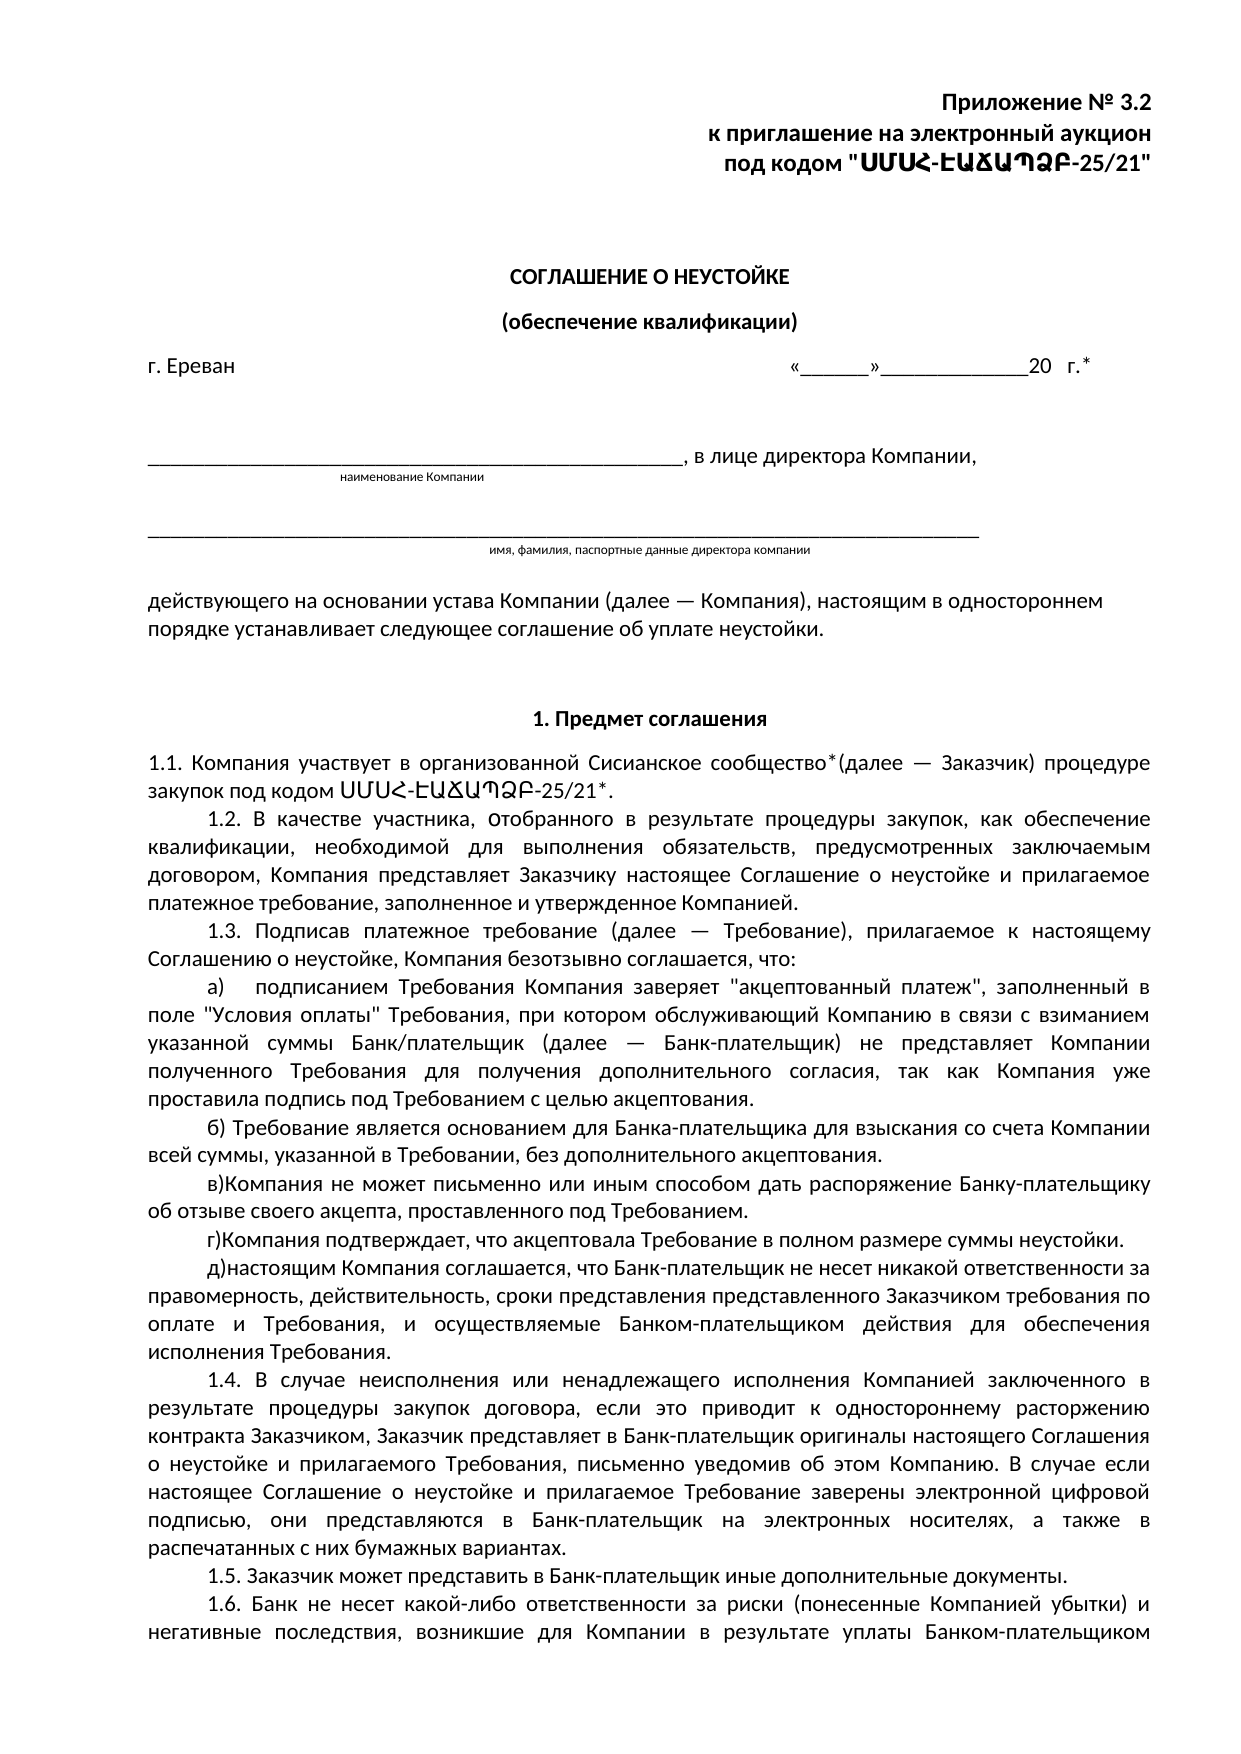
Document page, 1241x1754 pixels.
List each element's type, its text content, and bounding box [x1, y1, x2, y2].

text наименование Компании [340, 469, 1152, 497]
text 1.1. Компания участвует в организованной Сисианское сообщество*(далее — Заказчик) процедуре закупок под кодом ՍՄՍՀ-ԷԱՃԱՊՁԲ-25/21*. [148, 748, 1152, 804]
text 1. Предмет соглашения [148, 704, 1152, 732]
text действующего на основании устава Компании (далее — Компания), настоящим в одностороннем [148, 586, 1152, 614]
text 1.2. В качестве участника, օтобранного в результате процедуры закупок, как обеспечение квалификации, необходимой для выполнения обязательств, предусмотренных заключаемым договором, Kомпания представляет Заказчику настоящее Соглашение о неустойке и прилагаемое платежное требование, заполненное и утвержденное Компанией. [148, 804, 1152, 916]
text _________________________________________________________________________ [148, 513, 1152, 542]
text под кодом "ՍՄՍՀ-ԷԱՃԱՊՁԲ-25/21" [177, 147, 1152, 178]
text д)настоящим Компания соглашается, что Банк-плательщик не несет никакой ответственности за правомерность, действительность, сроки представления представленного Заказчиком требования по оплате и Требования, и осуществляемые Банком-плательщиком действия для обеспечения исполнения Требования. [148, 1253, 1152, 1365]
text 1.3. Подписав платежное требование (далее — Требование), прилагаемое к настоящему Соглашению о неустойке, Компания безотзывно соглашается, что: [148, 916, 1152, 972]
text порядке устанавливает следующее соглашение об уплате неустойки. [148, 614, 1152, 642]
text СОГЛАШЕНИЕ О НЕУСТОЙКЕ [148, 262, 1152, 290]
table_header «______»_____________20 г.* [635, 351, 1104, 396]
text Приложение № 3.2 [148, 86, 1152, 117]
text 1.5. Заказчик может представить в Банк-плательщик иные дополнительные документы. [148, 1561, 1152, 1589]
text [148, 1589, 1152, 1645]
table_header г. Ереван [136, 351, 635, 396]
text имя, фамилия, паспортные данные директора компании [148, 542, 1152, 569]
text б) Требование является основанием для Банка-плательщика для взыскания со счета Компании всей суммы, указанной в Требовании, без дополнительного акцептования. [148, 1113, 1152, 1169]
text _______________________________________________, в лице директора Компании, [148, 441, 1152, 469]
text г)Компания подтверждает, что акцептовала Требование в полном размере суммы неустойки. [148, 1225, 1152, 1253]
text к приглашение на электронный аукцион [177, 117, 1152, 147]
text а) подписанием Требования Компания заверяет "акцептованный платеж", заполненный в поле "Условия оплаты" Требования, при котором обслуживающий Компанию в связи с взиманием указанной суммы Банк/плательщик (далее — Банк-плательщик) не представляет Компании полученного Требования для получения дополнительного согласия, так как Компания уже проставила подпись под Требованием с целью акцептования. [148, 972, 1152, 1113]
text в)Компания не может письменно или иным способом дать распоряжение Банку-плательщику об отзыве своего акцепта, проставленного под Требованием. [148, 1169, 1152, 1225]
text 1.4. В случае неисполнения или ненадлежащего исполнения Компанией заключенного в результате процедуры закупок договора, если это приводит к одностороннему расторжению контракта Заказчиком, Заказчик представляет в Банк-плательщик оригиналы настоящего Соглашения о неустойке и прилагаемого Требования, письменно уведомив об этом Компанию. В случае если настоящее Соглашение о неустойке и прилагаемое Требование заверены электронной цифровой подписью, они представляются в Банк-плательщик на электронных носителях, а также в распечатанных с них бумажных вариантах. [148, 1365, 1152, 1561]
text (обеспечение квалификации) [148, 307, 1152, 335]
